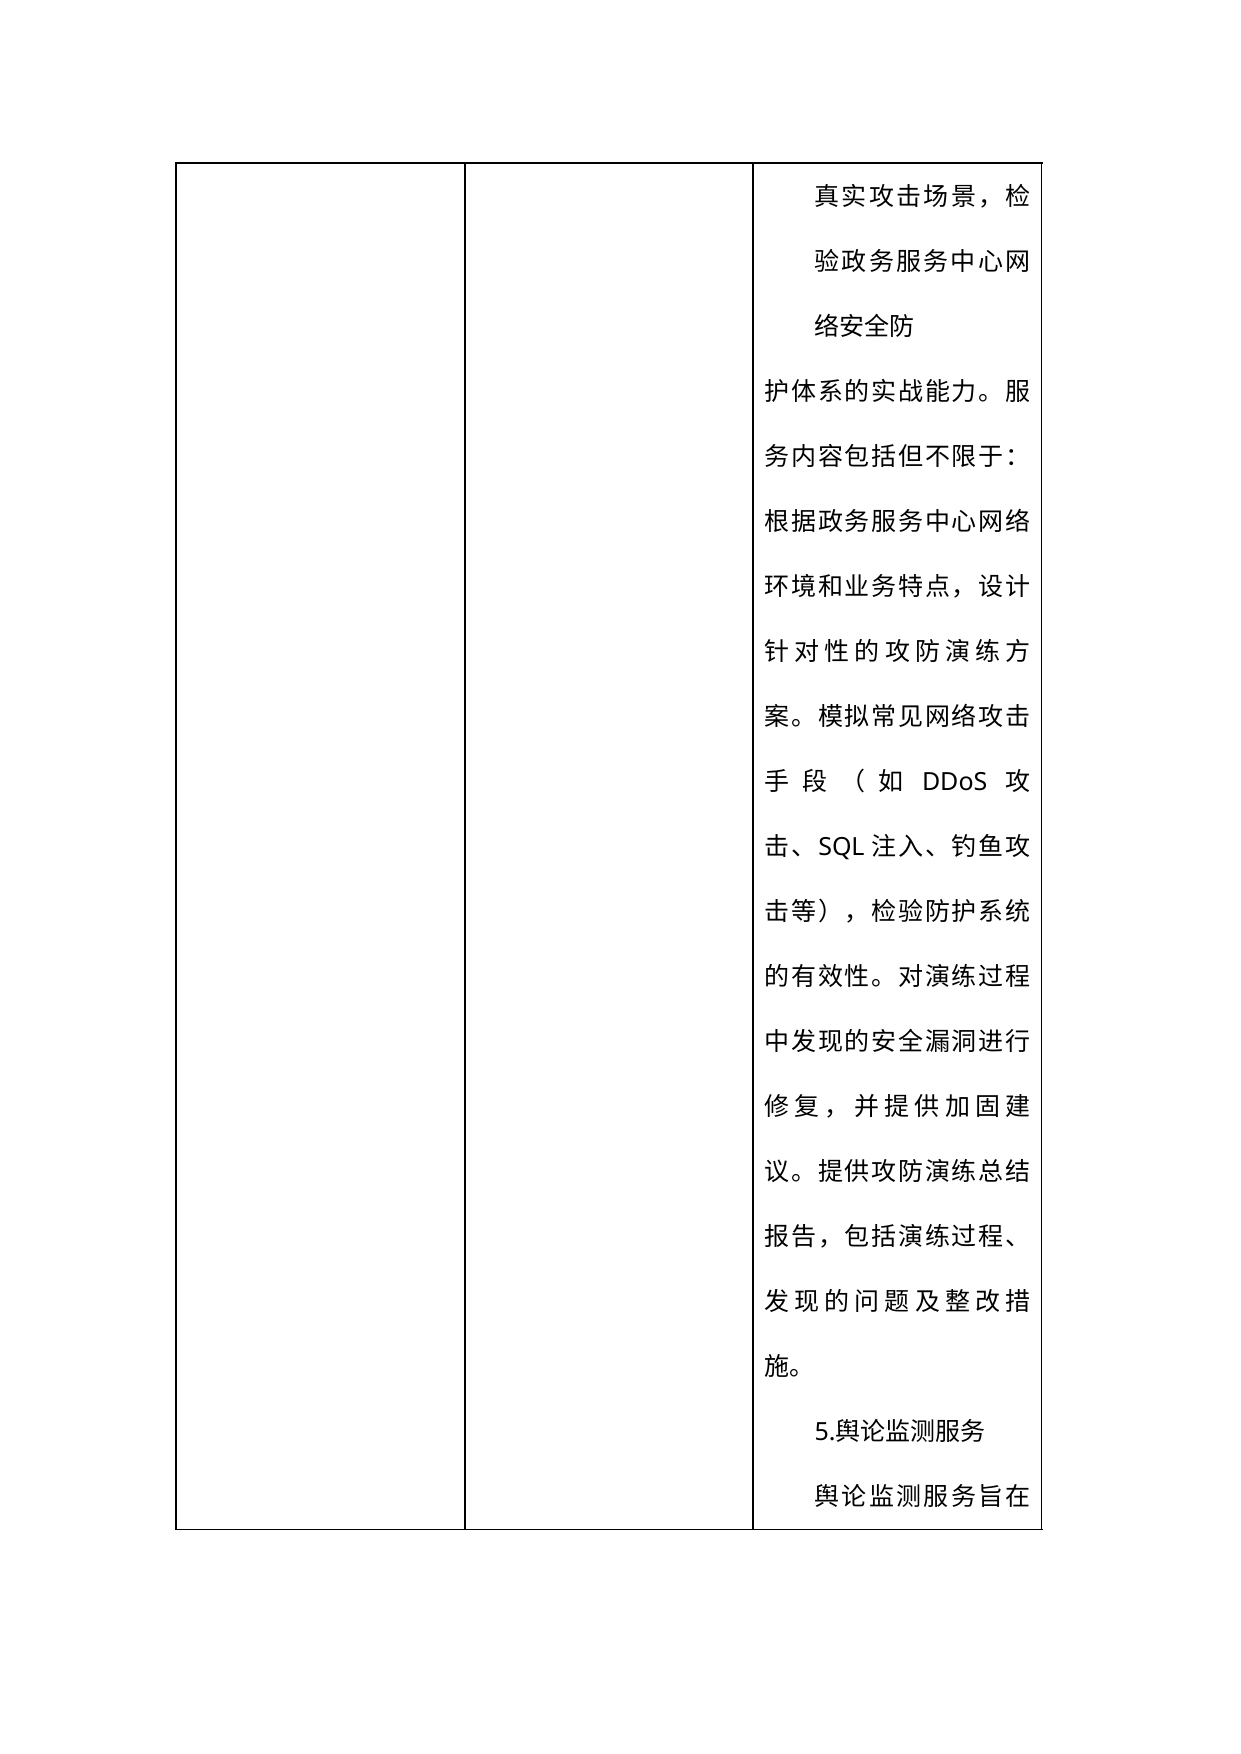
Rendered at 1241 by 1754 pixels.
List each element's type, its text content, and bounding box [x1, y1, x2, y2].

table_cell 1 [177, 164, 464, 1528]
table_cell [466, 164, 752, 1528]
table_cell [754, 164, 1041, 1528]
